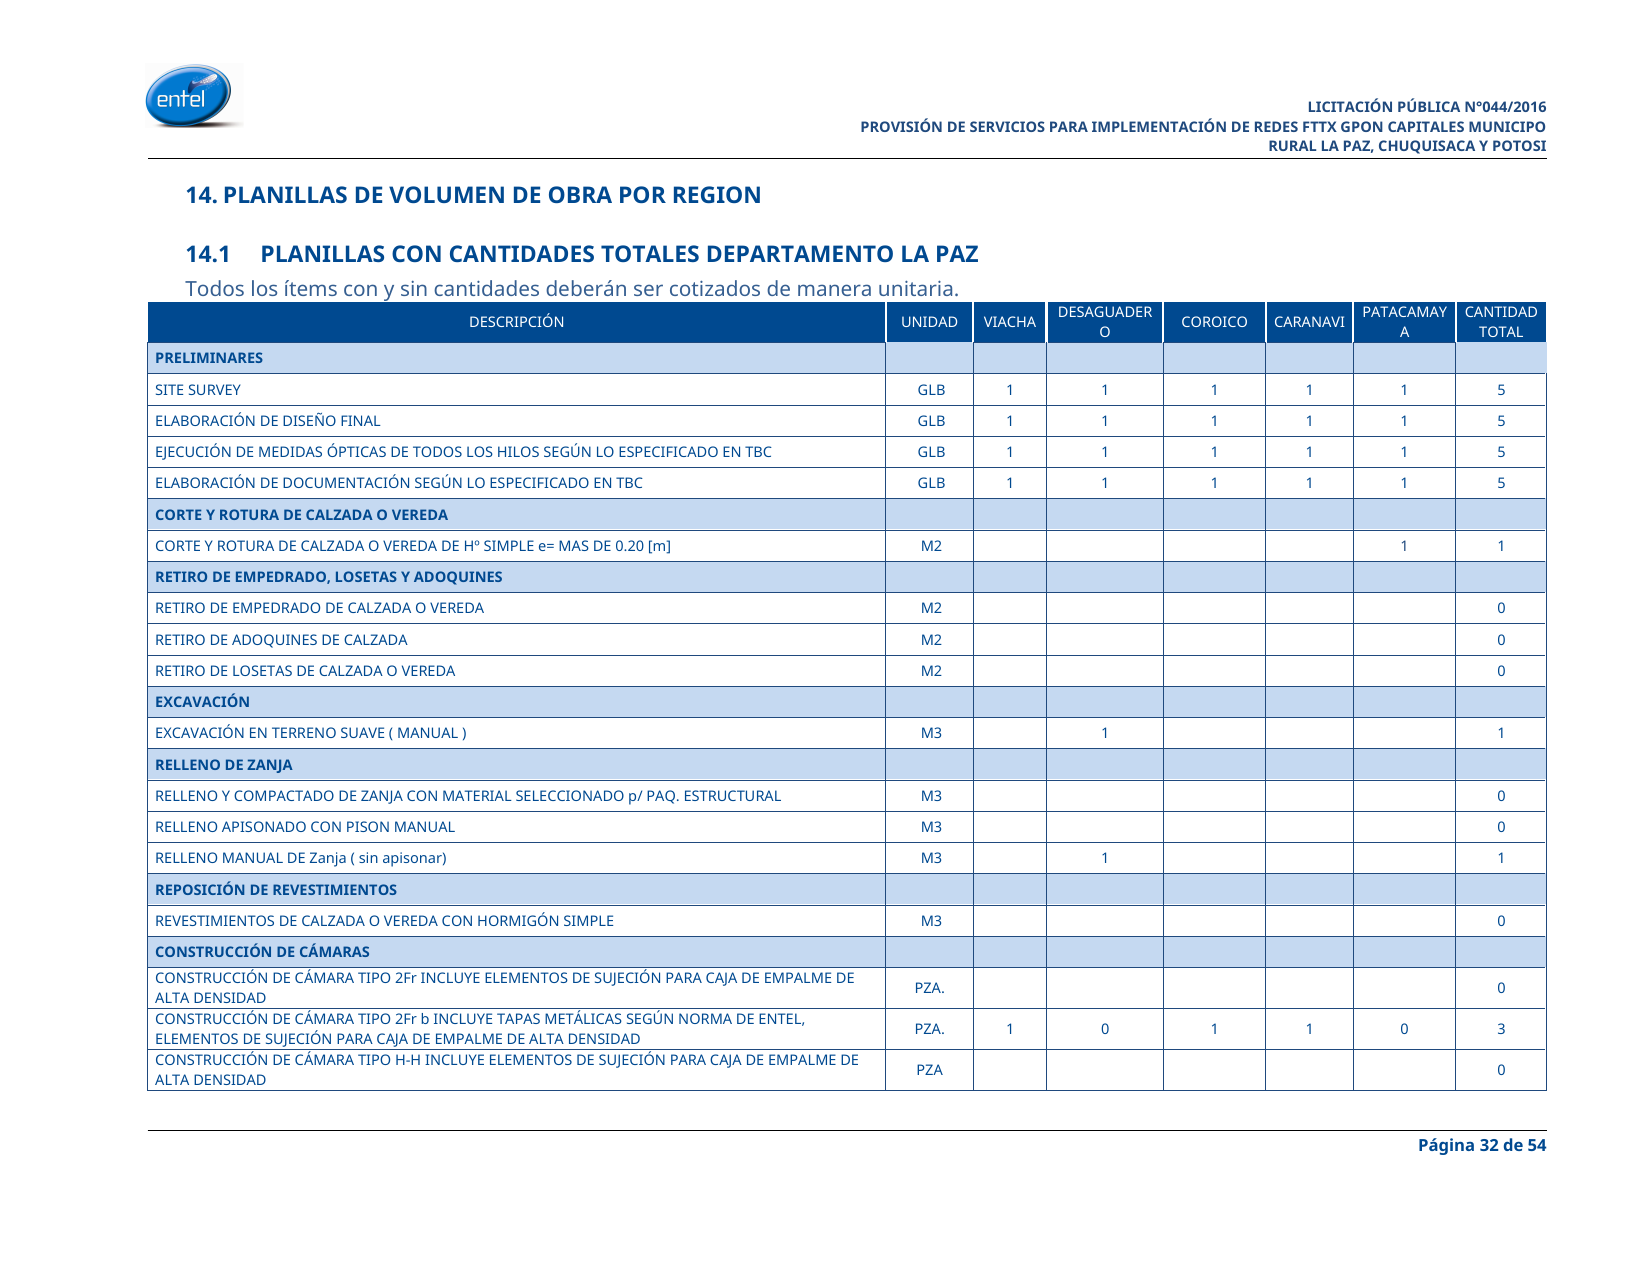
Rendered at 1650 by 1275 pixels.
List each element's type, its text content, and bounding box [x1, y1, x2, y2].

table_cell RETIRO DE EMPEDRADO, LOSETAS Y ADOQUINES [148, 562, 885, 592]
table_cell [886, 937, 973, 967]
table_cell GLB [886, 468, 973, 498]
table_cell 0 [1456, 623, 1546, 654]
table_cell RETIRO DE LOSETAS DE CALZADA O VEREDA [148, 656, 885, 686]
table_cell [1354, 562, 1455, 592]
table_cell 1 [974, 1009, 1046, 1049]
table_cell 1 [1266, 1009, 1353, 1049]
table_cell [974, 874, 1046, 904]
table_cell [1354, 1050, 1455, 1089]
table_cell [1266, 562, 1353, 592]
table_cell GLB [886, 406, 973, 436]
table_cell [1266, 531, 1353, 561]
table_cell [886, 499, 973, 529]
table_cell RELLENO Y COMPACTADO DE ZANJA CON MATERIAL SELECCIONADO p/ PAQ. ESTRUCTURAL [148, 781, 885, 811]
table_cell [886, 562, 973, 592]
table_cell [974, 812, 1046, 842]
table_cell M2 [886, 531, 973, 561]
table_cell [886, 749, 973, 779]
table_cell [1354, 906, 1455, 936]
table_cell [974, 906, 1046, 936]
table_cell [1047, 687, 1163, 717]
table_cell CORTE Y ROTURA DE CALZADA O VEREDA DE Hº SIMPLE e= MAS DE 0.20 [m] [148, 531, 885, 561]
table_cell [1266, 937, 1353, 967]
table_cell [974, 531, 1046, 561]
table_cell [974, 562, 1046, 592]
table_cell 1 [974, 468, 1046, 498]
table_cell [974, 656, 1046, 686]
table_cell 1 [974, 406, 1046, 436]
table_cell [1047, 968, 1163, 1008]
table_cell [1047, 906, 1163, 936]
list PLANILLAS DE VOLUMEN DE OBRA POR REGION [185, 179, 1547, 210]
table_cell [1164, 968, 1265, 1008]
table_cell [1266, 624, 1353, 654]
table_cell 1 [1047, 374, 1163, 404]
table_cell [974, 937, 1046, 967]
table_cell [1354, 749, 1455, 779]
table_cell 1 [1047, 468, 1163, 498]
table_cell [1456, 561, 1546, 592]
table_cell 1 [1456, 842, 1546, 873]
table_header CANTIDAD TOTAL [1457, 302, 1546, 342]
table_cell [1047, 593, 1163, 623]
table_cell [974, 843, 1046, 873]
table_cell 1 [1047, 843, 1163, 873]
table_cell [1164, 843, 1265, 873]
table_cell PZA. [886, 968, 973, 1008]
table_cell [1354, 343, 1455, 373]
table_cell [1456, 748, 1546, 779]
table_header COROICO [1164, 302, 1265, 342]
table_cell [886, 687, 973, 717]
table_cell PRELIMINARES [148, 343, 885, 373]
table_cell [1266, 687, 1353, 717]
table_cell [1266, 343, 1353, 373]
table_cell [1164, 499, 1265, 529]
table_cell [1164, 749, 1265, 779]
table_cell ELABORACIÓN DE DOCUMENTACIÓN SEGÚN LO ESPECIFICADO EN TBC [148, 468, 885, 498]
table_cell GLB [886, 437, 973, 467]
table_cell SITE SURVEY [148, 374, 885, 404]
list PLANILLAS CON CANTIDADES TOTALES DEPARTAMENTO LA PAZ [185, 238, 1547, 269]
table_cell 1 [1164, 437, 1265, 467]
table_cell [1456, 342, 1547, 373]
table_cell CONSTRUCCIÓN DE CÁMARAS [148, 937, 885, 967]
table_cell 0 [1456, 1049, 1546, 1089]
table_cell [1354, 968, 1455, 1008]
table_cell 1 [1164, 1009, 1265, 1049]
table_cell 5 [1456, 436, 1546, 467]
table_cell [1266, 593, 1353, 623]
table_cell 1 [1456, 717, 1546, 748]
table_cell EJECUCIÓN DE MEDIDAS ÓPTICAS DE TODOS LOS HILOS SEGÚN LO ESPECIFICADO EN TBC [148, 437, 885, 467]
table_cell [1266, 1050, 1353, 1089]
table_cell M2 [886, 624, 973, 654]
table_cell [1047, 812, 1163, 842]
table_cell M3 [886, 812, 973, 842]
table_cell CORTE Y ROTURA DE CALZADA O VEREDA [148, 499, 885, 529]
table_cell [974, 343, 1046, 373]
table_cell [1354, 593, 1455, 623]
table_cell [974, 749, 1046, 779]
table_cell M3 [886, 906, 973, 936]
table_cell [1354, 937, 1455, 967]
table_header CARANAVI [1267, 302, 1352, 342]
table_cell GLB [886, 374, 973, 404]
table_cell [1354, 656, 1455, 686]
table_cell 1 [1164, 374, 1265, 404]
table_cell M3 [886, 843, 973, 873]
table_cell PZA. [886, 1009, 973, 1049]
table_cell ELABORACIÓN DE DISEÑO FINAL [148, 406, 885, 436]
table_cell 0 [1456, 967, 1546, 1008]
table_cell [1164, 906, 1265, 936]
table_cell [1164, 1050, 1265, 1089]
table_cell [1047, 343, 1163, 373]
table_cell [1047, 531, 1163, 561]
table_cell 1 [974, 437, 1046, 467]
table_cell [974, 781, 1046, 811]
table_cell EXCAVACIÓN [148, 687, 885, 717]
table_cell 0 [1456, 780, 1546, 811]
table_cell 0 [1456, 655, 1546, 686]
table_cell [1164, 624, 1265, 654]
table_cell [886, 342, 973, 373]
table_cell [1266, 749, 1353, 779]
table_cell [1354, 812, 1455, 842]
table_cell [1266, 874, 1353, 904]
table_cell REVESTIMIENTOS DE CALZADA O VEREDA CON HORMIGÓN SIMPLE [148, 906, 885, 936]
table_cell [1047, 874, 1163, 904]
table_cell [1456, 873, 1546, 904]
table_cell RELLENO MANUAL DE Zanja ( sin apisonar) [148, 843, 885, 873]
table_cell 1 [1266, 374, 1353, 404]
table_cell 1 [1266, 437, 1353, 467]
table_cell RETIRO DE EMPEDRADO DE CALZADA O VEREDA [148, 593, 885, 623]
table_cell [1047, 749, 1163, 779]
table_cell [1354, 624, 1455, 654]
table_cell 1 [1047, 406, 1163, 436]
table_cell [1164, 937, 1265, 967]
table_cell [1456, 936, 1546, 967]
text Todos los ítems con y sin cantidades deberán ser cotizados de manera unitaria. [148, 274, 1547, 302]
table_cell [1456, 498, 1546, 529]
table_cell M3 [886, 781, 973, 811]
table_cell [1266, 499, 1353, 529]
table_cell 1 [1354, 531, 1455, 561]
table_cell [1266, 906, 1353, 936]
table_header VIACHA [974, 302, 1045, 342]
table_cell PZA [886, 1050, 973, 1089]
table_cell REPOSICIÓN DE REVESTIMIENTOS [148, 874, 885, 904]
table_cell [1047, 781, 1163, 811]
table_header DESAGUADERO [1048, 302, 1162, 342]
table_header DESCRIPCIÓN [148, 302, 885, 342]
table_cell [1047, 1050, 1163, 1089]
table_cell CONSTRUCCIÓN DE CÁMARA TIPO H-H INCLUYE ELEMENTOS DE SUJECIÓN PARA CAJA DE EMPALME DE ALTA DENSIDAD [148, 1050, 885, 1089]
table_cell [1047, 937, 1163, 967]
table_cell [974, 718, 1046, 748]
table_cell 1 [1266, 406, 1353, 436]
table_cell 5 [1456, 467, 1546, 498]
table_cell 1 [1354, 437, 1455, 467]
table_cell 0 [1456, 592, 1546, 623]
table_cell [974, 499, 1046, 529]
table_cell [1266, 968, 1353, 1008]
table_cell [1047, 624, 1163, 654]
table_cell [1047, 499, 1163, 529]
table_cell 0 [1456, 811, 1546, 842]
table_header UNIDAD [887, 302, 972, 342]
table_header PATACAMAYA [1354, 302, 1455, 342]
table_cell [886, 874, 973, 904]
table_cell [1164, 781, 1265, 811]
table_cell M2 [886, 656, 973, 686]
table_cell [1266, 656, 1353, 686]
table_cell [1354, 499, 1455, 529]
table_cell [1266, 781, 1353, 811]
table_cell 1 [1047, 718, 1163, 748]
picture [145, 63, 244, 128]
table_cell [974, 624, 1046, 654]
table_cell 3 [1456, 1008, 1546, 1049]
table_cell RETIRO DE ADOQUINES DE CALZADA [148, 624, 885, 654]
table_cell 1 [1164, 468, 1265, 498]
table_cell [1266, 843, 1353, 873]
table_cell [1164, 687, 1265, 717]
table_cell 5 [1456, 373, 1546, 404]
table_cell 1 [1047, 437, 1163, 467]
table_cell 1 [1354, 406, 1455, 436]
table_cell [1164, 874, 1265, 904]
table_cell 0 [1047, 1009, 1163, 1049]
table_cell 1 [1266, 468, 1353, 498]
table_cell [1164, 562, 1265, 592]
table_cell [1354, 843, 1455, 873]
table_cell CONSTRUCCIÓN DE CÁMARA TIPO 2Fr INCLUYE ELEMENTOS DE SUJECIÓN PARA CAJA DE EMPALME DE ALTA DENSIDAD [148, 968, 885, 1008]
table_cell [974, 593, 1046, 623]
table_cell RELLENO APISONADO CON PISON MANUAL [148, 812, 885, 842]
table_cell 1 [1354, 374, 1455, 404]
table_cell [1354, 718, 1455, 748]
table_cell 1 [974, 374, 1046, 404]
table_cell [1164, 531, 1265, 561]
table_cell 1 [1354, 468, 1455, 498]
table_cell [1354, 687, 1455, 717]
table_cell [1164, 812, 1265, 842]
table_cell [1266, 812, 1353, 842]
table_cell RELLENO DE ZANJA [148, 749, 885, 779]
table_cell 0 [1456, 905, 1546, 936]
table_cell 1 [1164, 406, 1265, 436]
table_cell [1354, 874, 1455, 904]
table_cell [1456, 686, 1546, 717]
table_cell EXCAVACIÓN EN TERRENO SUAVE ( MANUAL ) [148, 718, 885, 748]
table_cell 1 [1456, 530, 1546, 561]
table_cell [974, 968, 1046, 1008]
table_cell [1354, 781, 1455, 811]
table_cell 0 [1354, 1009, 1455, 1049]
table_cell [1047, 562, 1163, 592]
table_cell CONSTRUCCIÓN DE CÁMARA TIPO 2Fr b INCLUYE TAPAS METÁLICAS SEGÚN NORMA DE ENTEL, ELEMENTOS DE SUJECIÓN PARA CAJA DE EMPALME DE ALTA DENSIDAD [148, 1009, 885, 1049]
table_cell 5 [1456, 405, 1546, 436]
table_cell [1164, 718, 1265, 748]
table_cell [1266, 718, 1353, 748]
table_cell [1047, 656, 1163, 686]
table_cell [974, 1050, 1046, 1089]
table_cell [974, 687, 1046, 717]
table_cell [1164, 593, 1265, 623]
table_cell [1164, 656, 1265, 686]
table_cell [1164, 343, 1265, 373]
table_cell M3 [886, 718, 973, 748]
table_cell M2 [886, 593, 973, 623]
